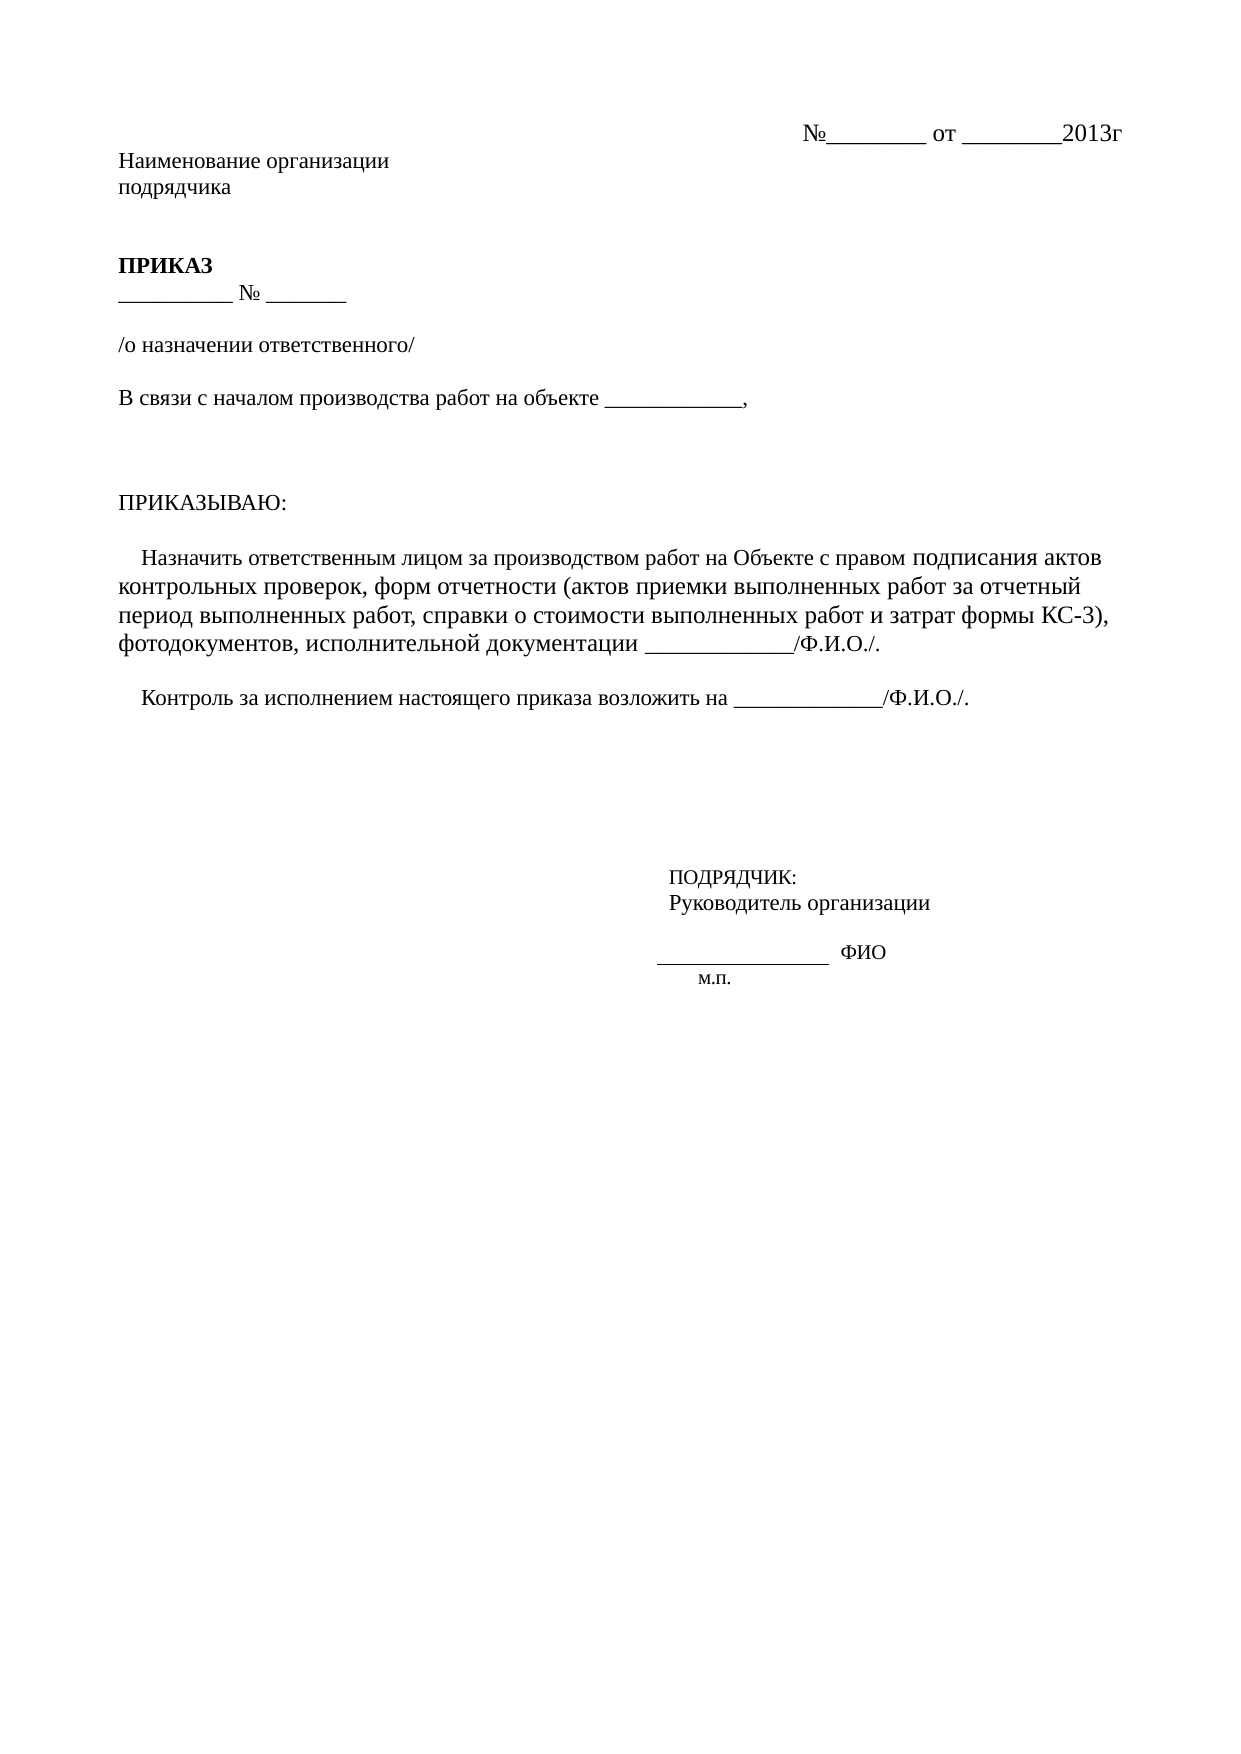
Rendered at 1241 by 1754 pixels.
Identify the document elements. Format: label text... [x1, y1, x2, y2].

text подрядчика [118, 173, 1122, 199]
text __________ № _______ [118, 279, 1122, 305]
text Назначить ответственным лицом за производством работ на Объекте с правом подписания актов контрольных проверок, форм отчетности (актов приемки выполненных работ за отчетный период выполненных работ, справки о стоимости выполненных работ и затрат формы КС-3), фотодокументов, исполнительной документации _____________/Ф.И.О./. [118, 542, 1122, 657]
text ПРИКАЗЫВАЮ: [118, 489, 1122, 516]
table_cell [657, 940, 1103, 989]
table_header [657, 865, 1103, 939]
text /о назначении ответственного/ [118, 331, 1122, 358]
text Контроль за исполнением настоящего приказа возложить на _____________/Ф.И.О./. [118, 683, 1122, 710]
text Наименование организации [118, 147, 1122, 173]
text В связи с началом производства работ на объекте ____________, [118, 384, 1122, 410]
text №________ от ________2013г [118, 118, 1122, 147]
text ПРИКАЗ [118, 252, 1122, 279]
